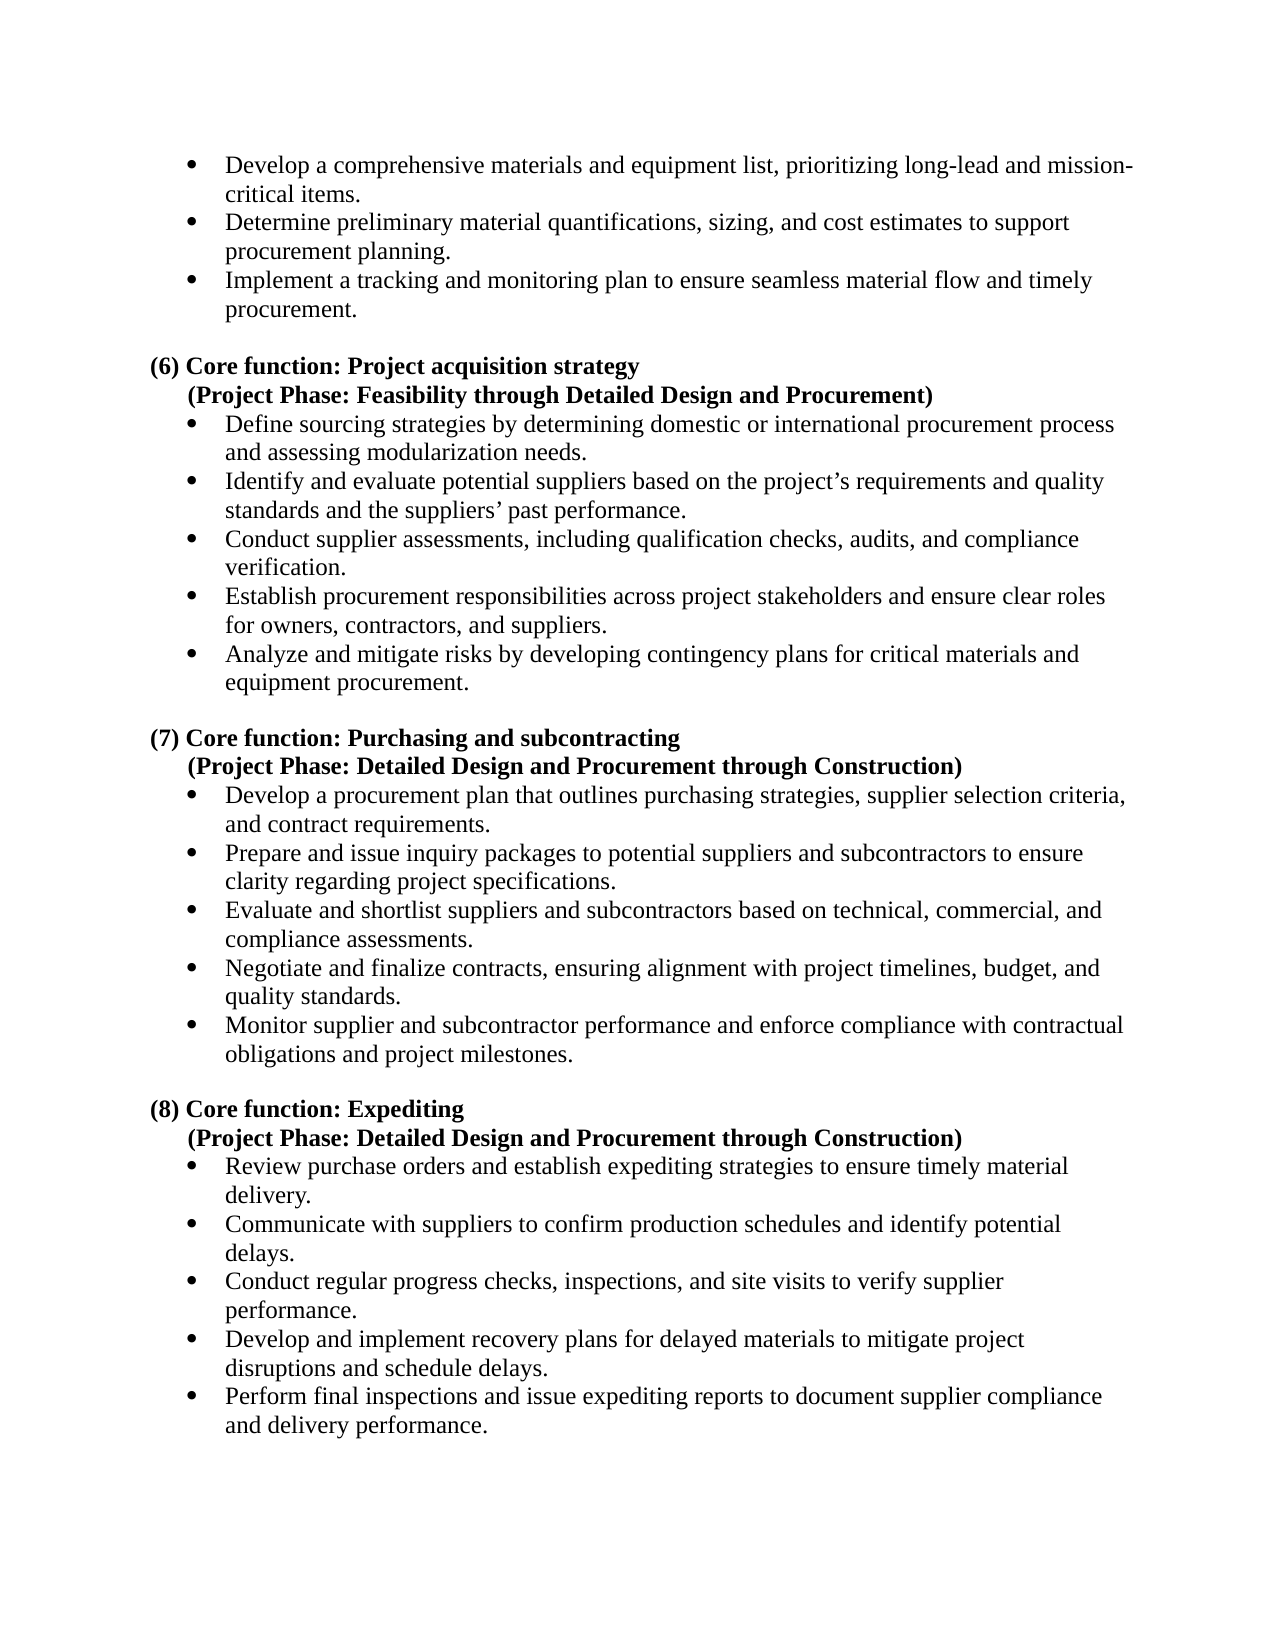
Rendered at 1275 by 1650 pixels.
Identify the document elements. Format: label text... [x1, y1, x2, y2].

subtitle (6) Core function: Project acquisition strategy [150, 351, 1134, 380]
subtitle (8) Core function: Expediting [150, 1094, 1134, 1123]
list Define sourcing strategies by determining domestic or international procurement process and assessing modularization needs. [187, 409, 1134, 466]
list Negotiate and finalize contracts, ensuring alignment with project timelines, budget, and quality standards. [187, 953, 1134, 1010]
list Develop and implement recovery plans for delayed materials to mitigate project disruptions and schedule delays. [187, 1324, 1134, 1381]
subtitle (7) Core function: Purchasing and subcontracting [150, 723, 1134, 751]
list Establish procurement responsibilities across project stakeholders and ensure clear roles for owners, contractors, and suppliers. [187, 581, 1134, 639]
list Analyze and mitigate risks by developing contingency plans for critical materials and equipment procurement. [187, 639, 1134, 696]
subtitle (Project Phase: Detailed Design and Procurement through Construction) [150, 1123, 1134, 1151]
list Identify and evaluate potential suppliers based on the project’s requirements and quality standards and the suppliers’ past performance. [187, 466, 1134, 524]
list Monitor supplier and subcontractor performance and enforce compliance with contractual obligations and project milestones. [187, 1010, 1134, 1068]
subtitle (Project Phase: Feasibility through Detailed Design and Procurement) [150, 380, 1134, 409]
subtitle (Project Phase: Detailed Design and Procurement through Construction) [150, 751, 1134, 780]
list Evaluate and shortlist suppliers and subcontractors based on technical, commercial, and compliance assessments. [187, 895, 1134, 953]
list Perform final inspections and issue expediting reports to document supplier compliance and delivery performance. [187, 1381, 1134, 1439]
list Develop a procurement plan that outlines purchasing strategies, supplier selection criteria, and contract requirements. [187, 780, 1134, 838]
list Develop a comprehensive materials and equipment list, prioritizing long-lead and mission-critical items. [187, 150, 1134, 207]
list Implement a tracking and monitoring plan to ensure seamless material flow and timely procurement. [187, 265, 1134, 322]
list Review purchase orders and establish expediting strategies to ensure timely material delivery. [187, 1151, 1134, 1209]
list Determine preliminary material quantifications, sizing, and cost estimates to support procurement planning. [187, 207, 1134, 265]
list Prepare and issue inquiry packages to potential suppliers and subcontractors to ensure clarity regarding project specifications. [187, 838, 1134, 895]
list Communicate with suppliers to confirm production schedules and identify potential delays. [187, 1209, 1134, 1266]
list Conduct regular progress checks, inspections, and site visits to verify supplier performance. [187, 1266, 1134, 1324]
list Conduct supplier assessments, including qualification checks, audits, and compliance verification. [187, 524, 1134, 581]
